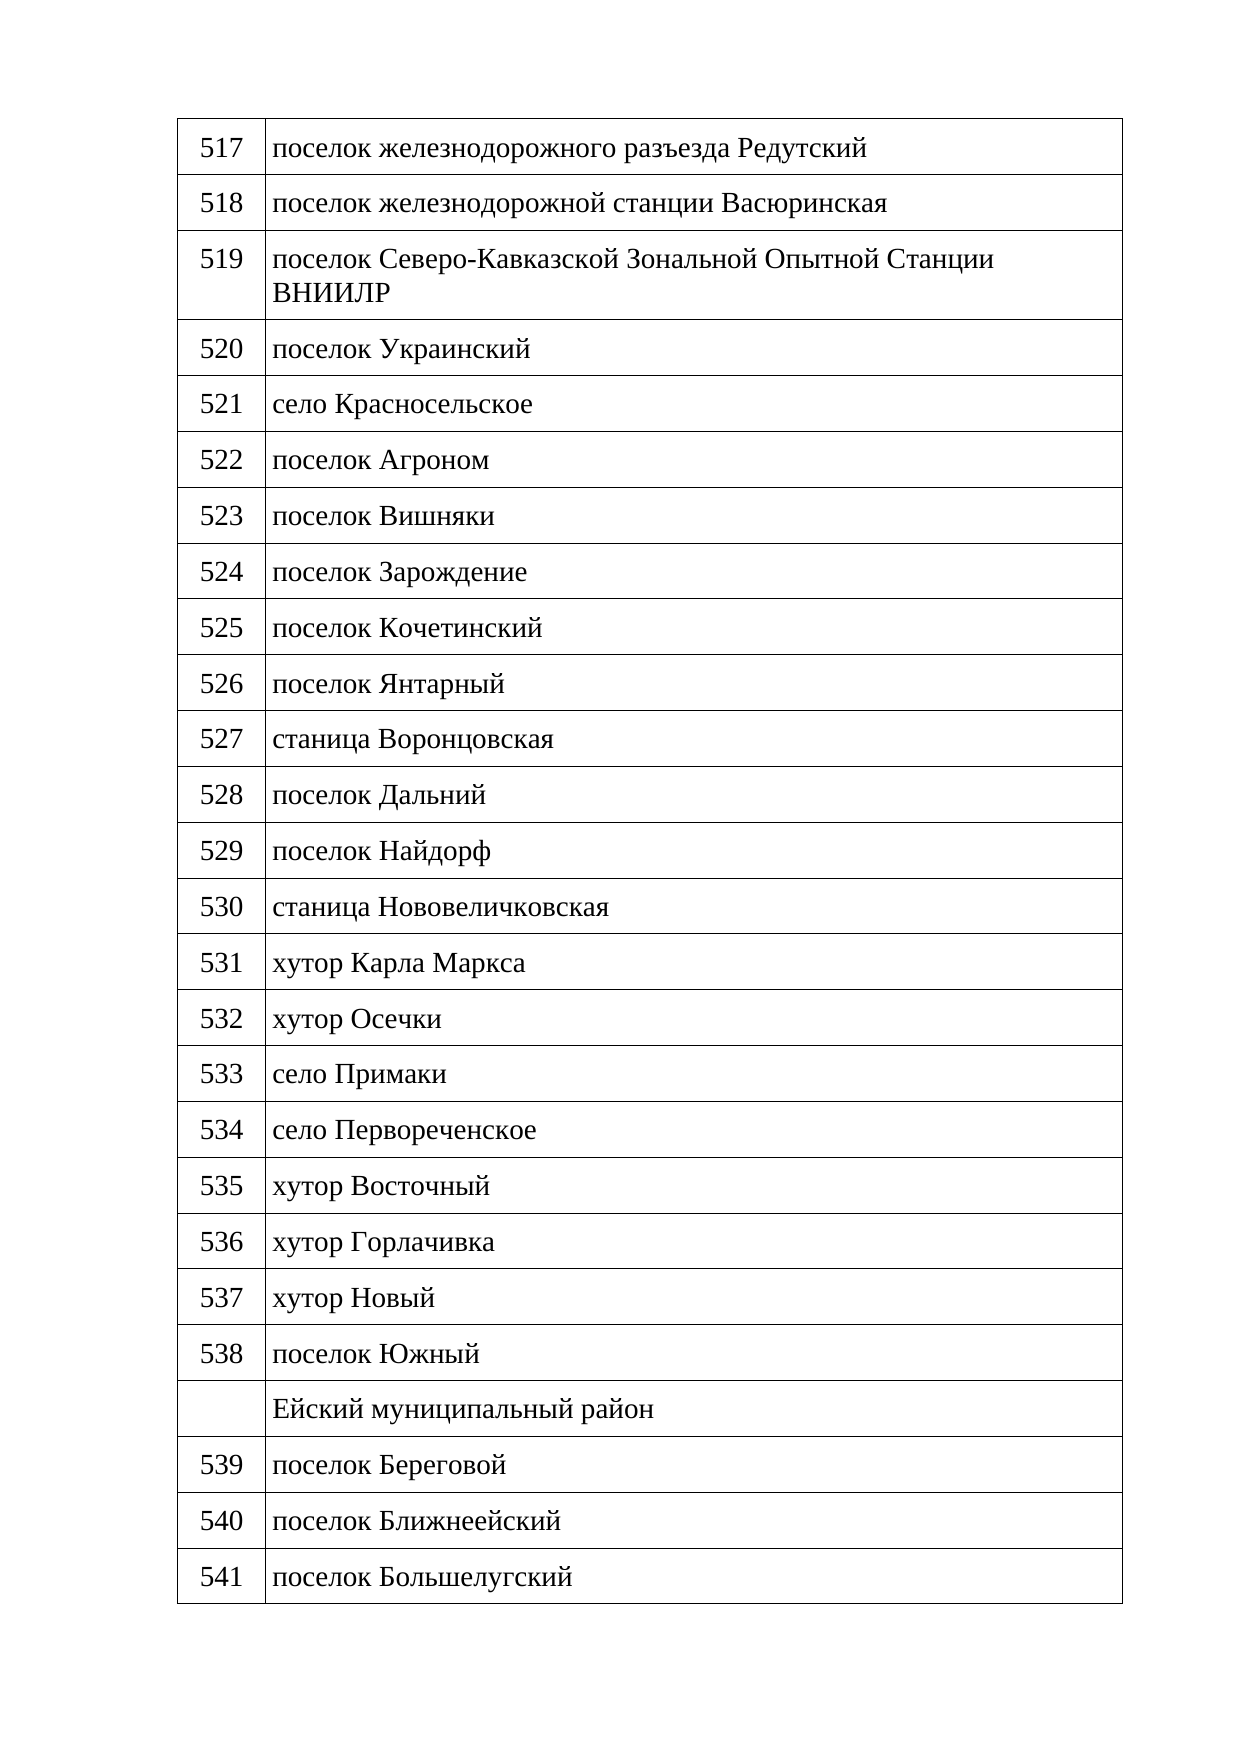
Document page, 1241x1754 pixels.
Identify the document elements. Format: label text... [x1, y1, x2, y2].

table_cell 540 [178, 1493, 265, 1547]
table_cell станица Нововеличковская [266, 879, 1122, 933]
table_cell 537 [178, 1269, 265, 1324]
table_cell 523 [178, 488, 265, 542]
table_cell Ейский муниципальный район [266, 1381, 1122, 1436]
table_cell хутор Карла Маркса [266, 934, 1122, 989]
table_cell поселок Вишняки [266, 488, 1122, 542]
table_cell хутор Горлачивка [266, 1214, 1122, 1268]
table_cell село Красносельское [266, 376, 1122, 431]
table_cell [178, 1381, 265, 1436]
table_cell 539 [178, 1437, 265, 1492]
table_cell поселок Большелугский [266, 1549, 1122, 1603]
table_cell 522 [178, 432, 265, 487]
table_cell поселок Найдорф [266, 823, 1122, 877]
table_cell поселок Кочетинский [266, 599, 1122, 654]
table_cell поселок Украинский [266, 320, 1122, 375]
table_cell 519 [178, 231, 265, 319]
table_cell 524 [178, 544, 265, 598]
table_cell 531 [178, 934, 265, 989]
table_cell 541 [178, 1549, 265, 1603]
table_cell поселок Южный [266, 1325, 1122, 1380]
table_cell 521 [178, 376, 265, 431]
table_cell 530 [178, 879, 265, 933]
table_cell 526 [178, 655, 265, 710]
table_cell 517 [178, 119, 265, 174]
table_cell 538 [178, 1325, 265, 1380]
table_cell село Первореченское [266, 1102, 1122, 1157]
table_cell поселок железнодорожной станции Васюринская [266, 175, 1122, 230]
table_cell 536 [178, 1214, 265, 1268]
table_cell станица Воронцовская [266, 711, 1122, 766]
table_cell хутор Восточный [266, 1158, 1122, 1212]
table_cell хутор Новый [266, 1269, 1122, 1324]
table_cell поселок железнодорожного разъезда Редутский [266, 119, 1122, 174]
table_cell 518 [178, 175, 265, 230]
table_cell 529 [178, 823, 265, 877]
table_cell поселок Дальний [266, 767, 1122, 822]
table_cell 535 [178, 1158, 265, 1212]
table_cell 534 [178, 1102, 265, 1157]
table_cell 532 [178, 990, 265, 1045]
table_cell поселок Агроном [266, 432, 1122, 487]
table_cell хутор Осечки [266, 990, 1122, 1045]
table_cell 525 [178, 599, 265, 654]
table_cell 533 [178, 1046, 265, 1101]
table_cell поселок Зарождение [266, 544, 1122, 598]
table_cell 527 [178, 711, 265, 766]
table_cell поселок Янтарный [266, 655, 1122, 710]
table_cell поселок Ближнеейский [266, 1493, 1122, 1547]
table_cell село Примаки [266, 1046, 1122, 1101]
table_cell поселок Северо-Кавказской Зональной Опытной Станции ВНИИЛР [266, 231, 1122, 319]
table_cell поселок Береговой [266, 1437, 1122, 1492]
table_cell 528 [178, 767, 265, 822]
table_cell 520 [178, 320, 265, 375]
